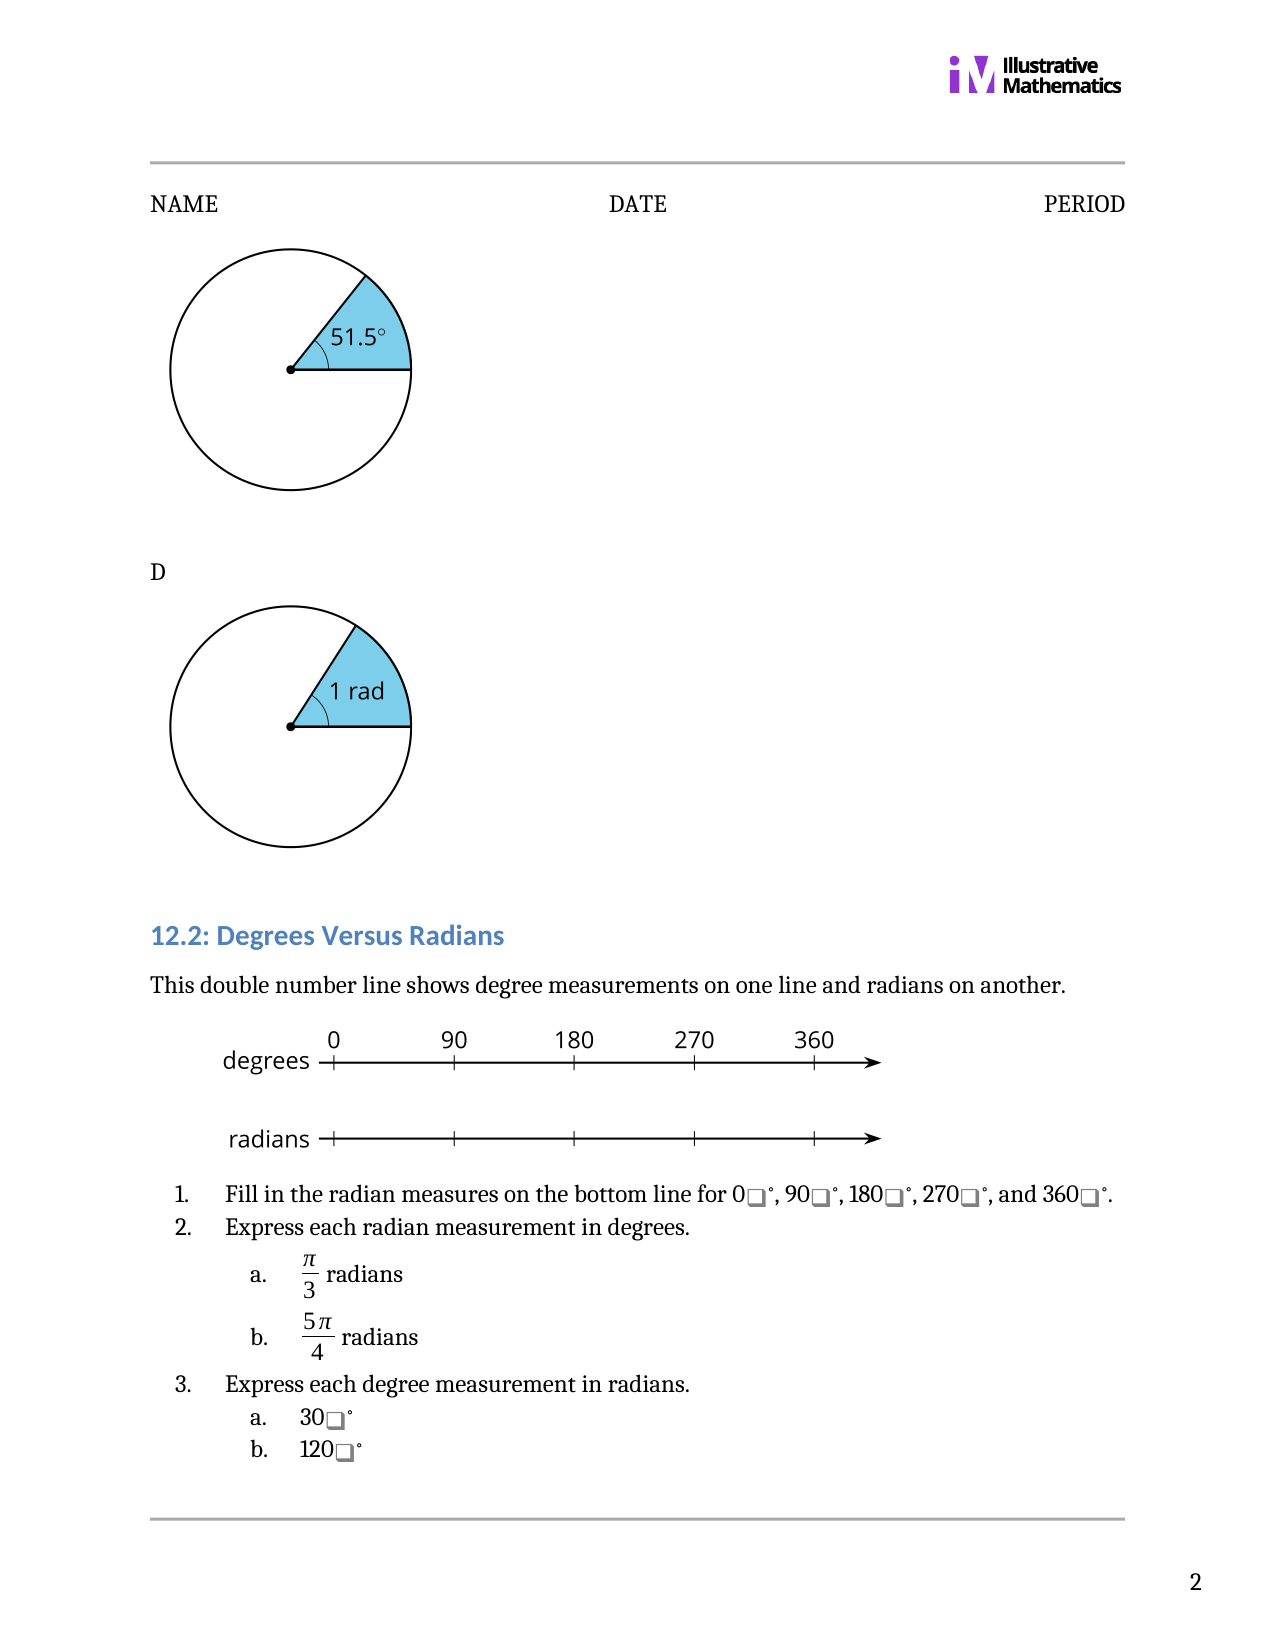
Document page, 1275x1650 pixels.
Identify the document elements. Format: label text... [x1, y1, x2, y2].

text D [150, 557, 1125, 586]
picture [949, 55, 1121, 93]
text This double number line shows degree measurements on one line and radians on another. [150, 971, 1125, 1000]
subtitle 12.2: Degrees Versus Radians [150, 917, 1125, 953]
list Express each degree measurement in radians. [175, 1370, 1125, 1399]
picture [168, 1018, 900, 1162]
list radians [250, 1245, 1125, 1304]
list radians [250, 1308, 1125, 1367]
list 120 [250, 1435, 1125, 1464]
picture [168, 247, 413, 492]
picture [168, 605, 413, 849]
list Fill in the radian measures on the bottom line for 0, 90, 180, 270, and 360. [175, 1180, 1125, 1209]
list Express each radian measurement in degrees. [175, 1212, 1125, 1241]
list 30 [250, 1403, 1125, 1432]
